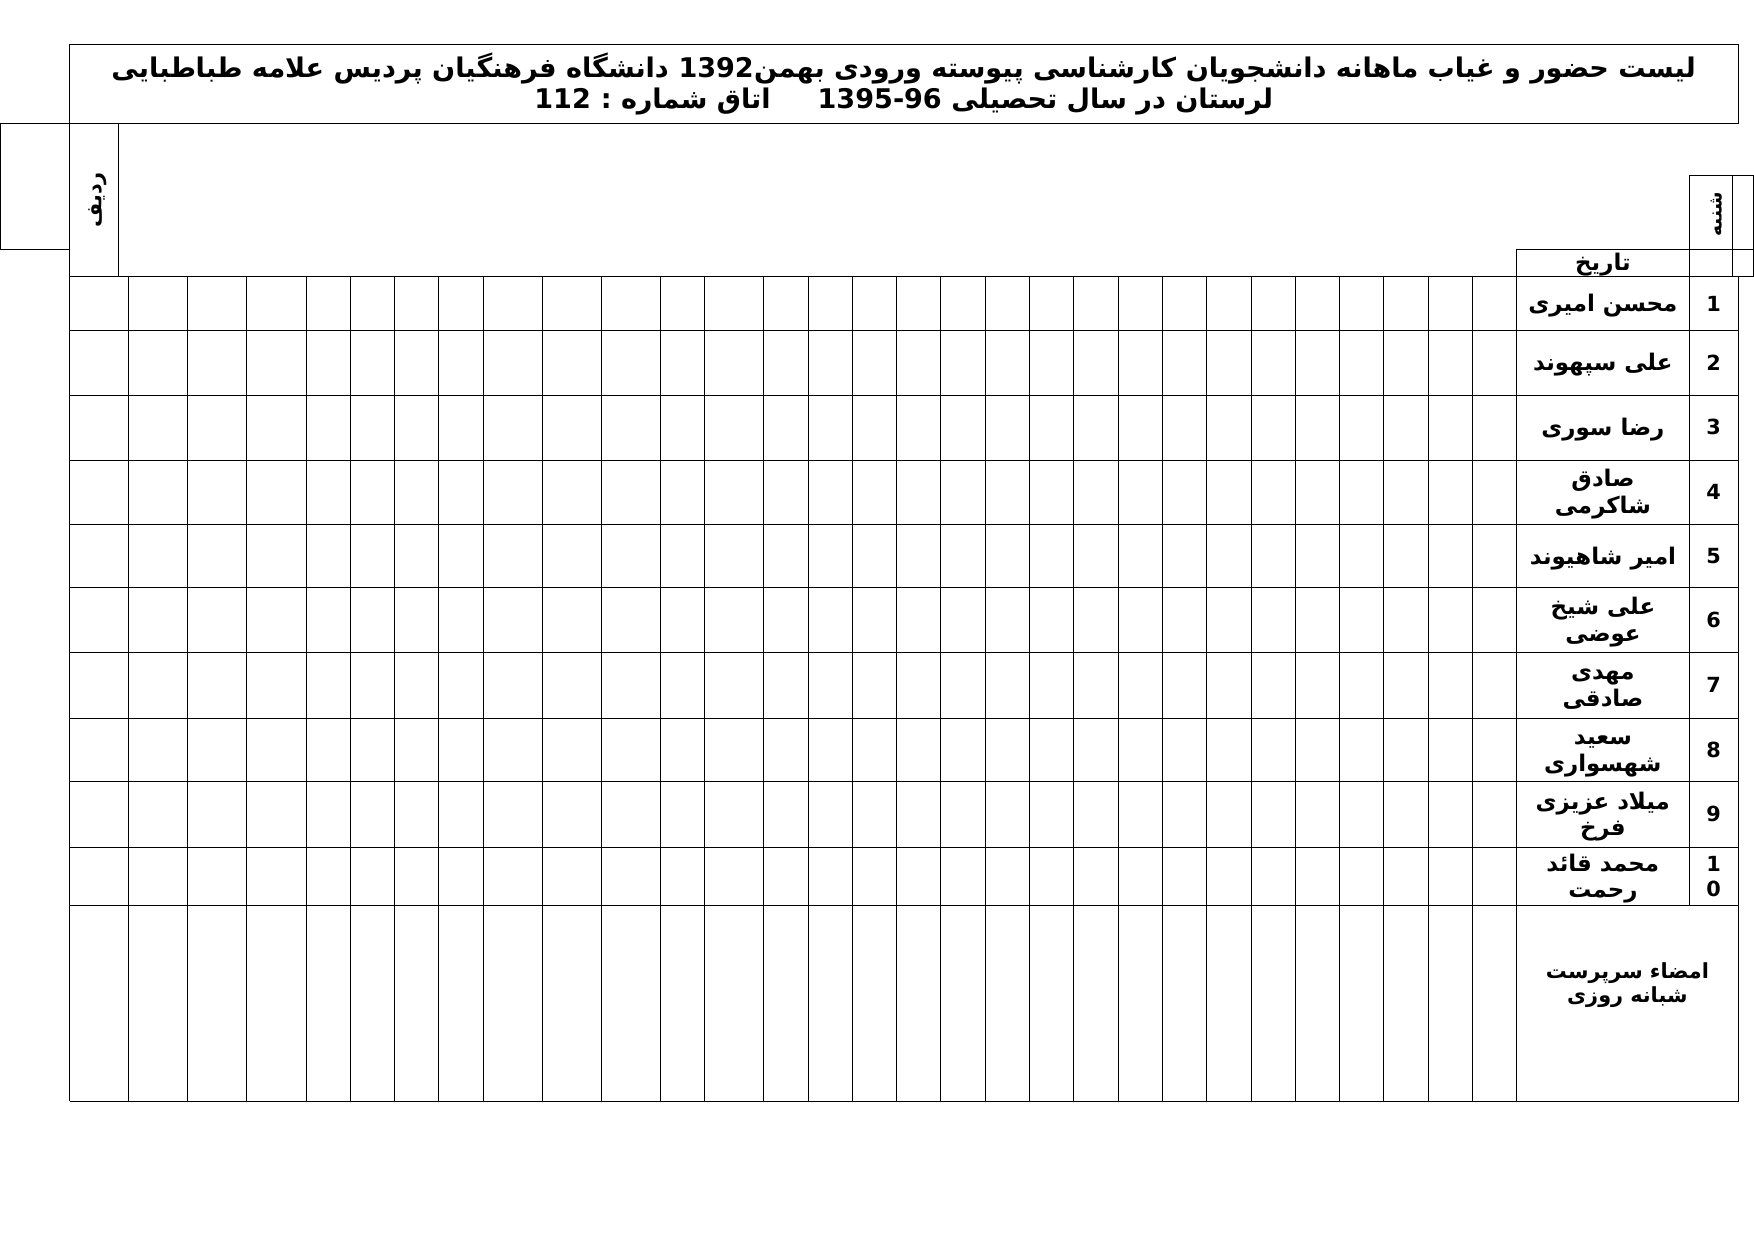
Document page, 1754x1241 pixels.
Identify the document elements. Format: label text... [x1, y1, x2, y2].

table_cell [1074, 588, 1118, 652]
table_cell [853, 782, 896, 847]
table_cell [1340, 525, 1383, 587]
table_cell [1030, 396, 1073, 460]
table_cell [897, 906, 940, 1101]
table_cell [1119, 525, 1162, 587]
table_cell [1074, 848, 1118, 905]
table_cell [247, 588, 306, 652]
table_cell [1296, 277, 1339, 330]
table_cell [1429, 277, 1472, 330]
table_cell [602, 525, 660, 587]
table_cell [1473, 461, 1516, 524]
table_cell [1517, 906, 1738, 958]
table_cell [1119, 782, 1162, 847]
table_cell [602, 782, 660, 847]
table_cell [484, 782, 542, 847]
table_cell [897, 588, 940, 652]
table_cell [188, 396, 246, 460]
table_cell [1473, 719, 1516, 781]
table_cell [351, 331, 394, 394]
table_cell [247, 906, 306, 1101]
table_cell [809, 653, 852, 718]
table_cell 8 [1690, 719, 1738, 781]
table_cell [484, 588, 542, 652]
table_cell [809, 396, 852, 460]
table_cell [351, 396, 394, 460]
table_cell [941, 719, 985, 781]
table_cell [705, 906, 763, 1101]
table_cell [543, 782, 601, 847]
table_cell [1340, 782, 1383, 847]
table_cell [941, 396, 985, 460]
table_cell [1429, 525, 1472, 587]
table_cell [129, 331, 187, 394]
table_cell [543, 461, 601, 524]
table_cell [897, 525, 940, 587]
table_cell [764, 653, 808, 718]
table_cell 1 [1690, 277, 1738, 330]
table_cell [1074, 782, 1118, 847]
table_cell [809, 782, 852, 847]
table_cell [661, 848, 704, 905]
table_cell [661, 331, 704, 394]
table_cell [897, 277, 940, 330]
table_cell [897, 396, 940, 460]
table_cell [1429, 653, 1472, 718]
table_cell [764, 461, 808, 524]
table_cell [1384, 331, 1428, 394]
table_cell [70, 525, 128, 587]
table_cell [307, 331, 350, 394]
table_cell [705, 653, 763, 718]
table_cell [307, 719, 350, 781]
table_cell [1207, 588, 1251, 652]
table_cell [705, 331, 763, 394]
table_cell [661, 461, 704, 524]
table_cell [1384, 782, 1428, 847]
table_cell [307, 461, 350, 524]
table_cell [1207, 277, 1251, 330]
table_cell [1119, 906, 1162, 1101]
table_cell [764, 588, 808, 652]
table_cell [1690, 250, 1732, 276]
table_cell [602, 906, 660, 1101]
table_cell [543, 653, 601, 718]
table_cell [1207, 906, 1251, 1101]
table_cell [1340, 461, 1383, 524]
table_cell [543, 588, 601, 652]
table_cell [1030, 461, 1073, 524]
table_cell [247, 277, 306, 330]
table_cell [941, 277, 985, 330]
table_cell [661, 396, 704, 460]
table_cell [1384, 588, 1428, 652]
table_cell [661, 782, 704, 847]
table_cell [484, 277, 542, 330]
table_cell [395, 461, 438, 524]
table_cell [70, 719, 128, 781]
table_cell [1119, 719, 1162, 781]
table_cell [543, 719, 601, 781]
table_cell [1473, 396, 1516, 460]
table_cell [705, 277, 763, 330]
table_cell تاریخ [1517, 250, 1689, 276]
table_cell [705, 782, 763, 847]
table_cell [897, 653, 940, 718]
table_cell [1252, 782, 1295, 847]
table_cell [1473, 782, 1516, 847]
table_cell [853, 331, 896, 394]
table_cell [1429, 396, 1472, 460]
table_cell [1384, 461, 1428, 524]
table_cell [1429, 588, 1472, 652]
table_cell [661, 277, 704, 330]
table_cell [307, 653, 350, 718]
table_cell [1473, 331, 1516, 394]
table_cell [705, 461, 763, 524]
table_cell [1163, 782, 1206, 847]
table_cell [809, 277, 852, 330]
table_cell [395, 396, 438, 460]
table_cell [1252, 396, 1295, 460]
table_cell [897, 331, 940, 394]
table_cell [1030, 906, 1073, 1101]
table_cell [809, 525, 852, 587]
table_cell [70, 848, 128, 905]
table_cell [307, 525, 350, 587]
table_cell [395, 782, 438, 847]
table_cell [1030, 848, 1073, 905]
table_cell [1296, 906, 1339, 1101]
table_cell [1252, 588, 1295, 652]
table_cell [602, 653, 660, 718]
table_cell [809, 588, 852, 652]
table_cell [853, 848, 896, 905]
table_cell [809, 331, 852, 394]
table_cell [1163, 719, 1206, 781]
table_cell [1163, 525, 1206, 587]
table_cell [661, 653, 704, 718]
table_cell [1119, 331, 1162, 394]
table_cell [941, 525, 985, 587]
table_cell [129, 588, 187, 652]
table_cell [307, 588, 350, 652]
table_cell [705, 525, 763, 587]
table_cell 4 [1690, 461, 1738, 524]
table_cell [1340, 906, 1383, 1101]
table_cell [1384, 906, 1428, 1101]
table_cell [602, 331, 660, 394]
table_cell [1296, 719, 1339, 781]
table_cell [1296, 588, 1339, 652]
table_cell [602, 848, 660, 905]
table_cell [1473, 848, 1516, 905]
table_cell [1207, 782, 1251, 847]
table_cell [764, 782, 808, 847]
table_cell [1163, 396, 1206, 460]
table_cell صادق شاکرمی [1517, 461, 1689, 524]
table_cell [543, 331, 601, 394]
table_cell [247, 848, 306, 905]
table_cell [853, 461, 896, 524]
table_cell [1163, 906, 1206, 1101]
table_cell [764, 331, 808, 394]
table_cell [70, 906, 128, 1101]
table_cell [986, 461, 1029, 524]
table_cell [129, 525, 187, 587]
table_header لیست حضور و غیاب ماهانه دانشجویان کارشناسی پیوسته ورودی بهمن1392 دانشگاه فرهنگیان پردیس علامه طباطبایی لرستان در سال تحصیلی 96-1395 اتاق شماره : 112 [70, 45, 1738, 122]
table_cell [543, 525, 601, 587]
table_cell [307, 782, 350, 847]
table_cell مهدی صادقی [1517, 653, 1689, 718]
table_cell [188, 277, 246, 330]
table_cell [764, 396, 808, 460]
table_cell [188, 848, 246, 905]
table_cell [986, 525, 1029, 587]
table_cell [705, 848, 763, 905]
table_cell [439, 588, 483, 652]
table_cell [1296, 525, 1339, 587]
table_cell [1119, 277, 1162, 330]
table_cell میلاد عزیزی فرخ [1517, 782, 1689, 847]
table_cell [1429, 719, 1472, 781]
table_cell [70, 396, 128, 460]
table_cell [1340, 719, 1383, 781]
table_cell [897, 719, 940, 781]
table_cell [70, 331, 128, 394]
table_cell [70, 588, 128, 652]
table_cell [809, 461, 852, 524]
table_cell [484, 525, 542, 587]
table_cell علی شیخ عوضی [1517, 588, 1689, 652]
table_cell [1473, 588, 1516, 652]
table_cell [307, 277, 350, 330]
table_cell شنبه [1690, 176, 1732, 248]
table_cell [351, 848, 394, 905]
table_cell [543, 396, 601, 460]
table_cell [247, 782, 306, 847]
table_cell [1340, 396, 1383, 460]
table_cell [129, 653, 187, 718]
table_cell [129, 906, 187, 1101]
table_cell [1119, 396, 1162, 460]
table_cell 9 [1690, 782, 1738, 847]
table_cell [1207, 461, 1251, 524]
table_cell [1207, 331, 1251, 394]
table_cell 3 [1690, 396, 1738, 460]
table_cell [986, 848, 1029, 905]
table_cell [1119, 653, 1162, 718]
table_cell [129, 848, 187, 905]
table_cell [484, 719, 542, 781]
table_cell [439, 525, 483, 587]
table_cell [1252, 461, 1295, 524]
table_cell [1163, 653, 1206, 718]
table_cell [351, 719, 394, 781]
table_cell [1473, 277, 1516, 330]
table_cell [307, 906, 350, 1101]
table_cell [1473, 653, 1516, 718]
table_cell [395, 525, 438, 587]
table_cell [764, 719, 808, 781]
table_cell [439, 848, 483, 905]
table_cell [395, 906, 438, 1101]
table_cell 7 [1690, 653, 1738, 718]
table_cell [661, 906, 704, 1101]
table_cell [941, 653, 985, 718]
table_cell [1252, 906, 1295, 1101]
table_cell [1384, 653, 1428, 718]
table_cell [129, 782, 187, 847]
table_cell [1296, 782, 1339, 847]
table_cell [705, 719, 763, 781]
table_cell [853, 525, 896, 587]
table_cell [986, 906, 1029, 1101]
table_cell [897, 461, 940, 524]
table_cell [543, 277, 601, 330]
table_cell [1119, 848, 1162, 905]
table_cell [1119, 461, 1162, 524]
table_cell [602, 461, 660, 524]
table_cell [1296, 396, 1339, 460]
table_cell [1074, 277, 1118, 330]
table_cell [247, 653, 306, 718]
table_cell [1429, 848, 1472, 905]
table_cell [809, 906, 852, 1101]
table_cell [853, 277, 896, 330]
table_cell محمد قائد رحمت [1517, 848, 1689, 905]
table_cell [247, 719, 306, 781]
table_cell [247, 396, 306, 460]
table_cell امضاء سرپرست شبانه روزی [1517, 958, 1738, 1101]
table_cell [1074, 906, 1118, 1101]
table_cell [1340, 331, 1383, 394]
table_cell [1429, 906, 1472, 1101]
table_cell [188, 461, 246, 524]
table_cell [705, 396, 763, 460]
table_cell [188, 719, 246, 781]
table_cell [395, 277, 438, 330]
table_cell [351, 588, 394, 652]
table_cell [602, 396, 660, 460]
table_cell [1340, 588, 1383, 652]
table_cell [188, 906, 246, 1101]
table_cell [1384, 848, 1428, 905]
table_cell [809, 848, 852, 905]
table_cell [129, 396, 187, 460]
table_cell [853, 653, 896, 718]
table_cell [705, 588, 763, 652]
table_cell [1296, 848, 1339, 905]
table_cell [853, 588, 896, 652]
table_cell [188, 588, 246, 652]
table_cell [247, 525, 306, 587]
table_cell [395, 653, 438, 718]
table_cell [395, 588, 438, 652]
table_cell [661, 719, 704, 781]
table_cell [395, 719, 438, 781]
table_cell [1384, 719, 1428, 781]
table_cell [1207, 653, 1251, 718]
table_cell [1733, 250, 1738, 276]
table_cell [809, 719, 852, 781]
table_cell [897, 848, 940, 905]
table_cell [484, 461, 542, 524]
table_cell [661, 525, 704, 587]
table_cell [986, 719, 1029, 781]
table_cell [351, 782, 394, 847]
table_cell [1252, 719, 1295, 781]
table_cell [1429, 331, 1472, 394]
table_cell [1163, 848, 1206, 905]
table_cell [1384, 396, 1428, 460]
table_cell [1163, 461, 1206, 524]
table_cell [439, 719, 483, 781]
table_cell [439, 331, 483, 394]
table_cell [1074, 331, 1118, 394]
table_cell [764, 277, 808, 330]
table_cell [1340, 277, 1383, 330]
table_cell [484, 848, 542, 905]
table_cell ردیف [70, 124, 118, 276]
table_cell [439, 906, 483, 1101]
table_cell 6 [1690, 588, 1738, 652]
table_cell [484, 906, 542, 1101]
table_cell [1340, 848, 1383, 905]
table_cell [1030, 525, 1073, 587]
table_cell [188, 782, 246, 847]
table_cell [1163, 331, 1206, 394]
table_cell [307, 396, 350, 460]
table_cell [439, 396, 483, 460]
table_cell [1030, 277, 1073, 330]
table_cell [986, 331, 1029, 394]
table_cell [1163, 588, 1206, 652]
table_cell [395, 848, 438, 905]
table_cell [986, 588, 1029, 652]
table_cell [941, 331, 985, 394]
table_cell [1252, 277, 1295, 330]
table_cell [986, 396, 1029, 460]
table_cell [351, 461, 394, 524]
table_cell [188, 653, 246, 718]
table_cell [543, 848, 601, 905]
table_cell [764, 906, 808, 1101]
table_cell 2 [1690, 331, 1738, 394]
table_cell [351, 906, 394, 1101]
table_cell [1030, 719, 1073, 781]
table_cell [1252, 653, 1295, 718]
table_cell [1030, 331, 1073, 394]
table_cell [1074, 719, 1118, 781]
table_cell [1207, 525, 1251, 587]
table_cell [1384, 277, 1428, 330]
table_cell [764, 848, 808, 905]
table_cell [1429, 461, 1472, 524]
table_cell [1473, 906, 1516, 1101]
table_cell [1207, 396, 1251, 460]
table_cell [351, 653, 394, 718]
table_cell [941, 848, 985, 905]
table_cell [1074, 396, 1118, 460]
table_cell [351, 525, 394, 587]
table_cell [307, 848, 350, 905]
table_cell [1074, 653, 1118, 718]
table_cell رضا سوری [1517, 396, 1689, 460]
table_cell محسن امیری [1517, 277, 1689, 330]
table_cell [986, 653, 1029, 718]
table_cell [129, 277, 187, 330]
table_cell [1074, 461, 1118, 524]
table_cell [484, 653, 542, 718]
table_cell [897, 782, 940, 847]
table_cell [129, 461, 187, 524]
table_cell [1296, 331, 1339, 394]
table_cell [1119, 588, 1162, 652]
table_cell [247, 331, 306, 394]
table_cell [941, 588, 985, 652]
table_cell [188, 331, 246, 394]
table_cell [439, 782, 483, 847]
table_cell [70, 277, 128, 330]
table_cell [853, 396, 896, 460]
table_cell [1252, 525, 1295, 587]
table_cell [1473, 525, 1516, 587]
table_cell [1030, 588, 1073, 652]
table_cell [1163, 277, 1206, 330]
table_cell [941, 906, 985, 1101]
table_cell [764, 525, 808, 587]
table_cell [439, 277, 483, 330]
table_cell [351, 277, 394, 330]
table_cell [986, 782, 1029, 847]
table_cell سعید شهسواری [1517, 719, 1689, 781]
table_cell [986, 277, 1029, 330]
table_cell [602, 719, 660, 781]
table_cell [439, 461, 483, 524]
table_cell [941, 782, 985, 847]
table_cell [70, 653, 128, 718]
table_cell [484, 396, 542, 460]
table_cell [853, 719, 896, 781]
table_cell [1207, 848, 1251, 905]
table_cell [853, 906, 896, 1101]
table_cell [395, 331, 438, 394]
table_cell علی سپهوند [1517, 331, 1689, 394]
table_cell [1074, 525, 1118, 587]
table_cell [70, 461, 128, 524]
table_cell [1252, 848, 1295, 905]
table_cell [1030, 782, 1073, 847]
table_cell [129, 719, 187, 781]
table_cell [484, 331, 542, 394]
table_cell [1030, 653, 1073, 718]
table_cell [1296, 653, 1339, 718]
table_cell [941, 461, 985, 524]
table_cell [661, 588, 704, 652]
table_cell [1340, 653, 1383, 718]
table_cell [1296, 461, 1339, 524]
table_cell [1207, 719, 1251, 781]
table_cell [70, 782, 128, 847]
table_cell [543, 906, 601, 1101]
table_cell [1252, 331, 1295, 394]
table_cell 10 [1690, 848, 1738, 905]
table_cell [247, 461, 306, 524]
table_cell [602, 277, 660, 330]
table_cell [602, 588, 660, 652]
table_cell [439, 653, 483, 718]
table_cell [188, 525, 246, 587]
table_cell [1384, 525, 1428, 587]
table_cell [1429, 782, 1472, 847]
table_cell امیر شاهیوند [1517, 525, 1689, 587]
table_cell 5 [1690, 525, 1738, 587]
